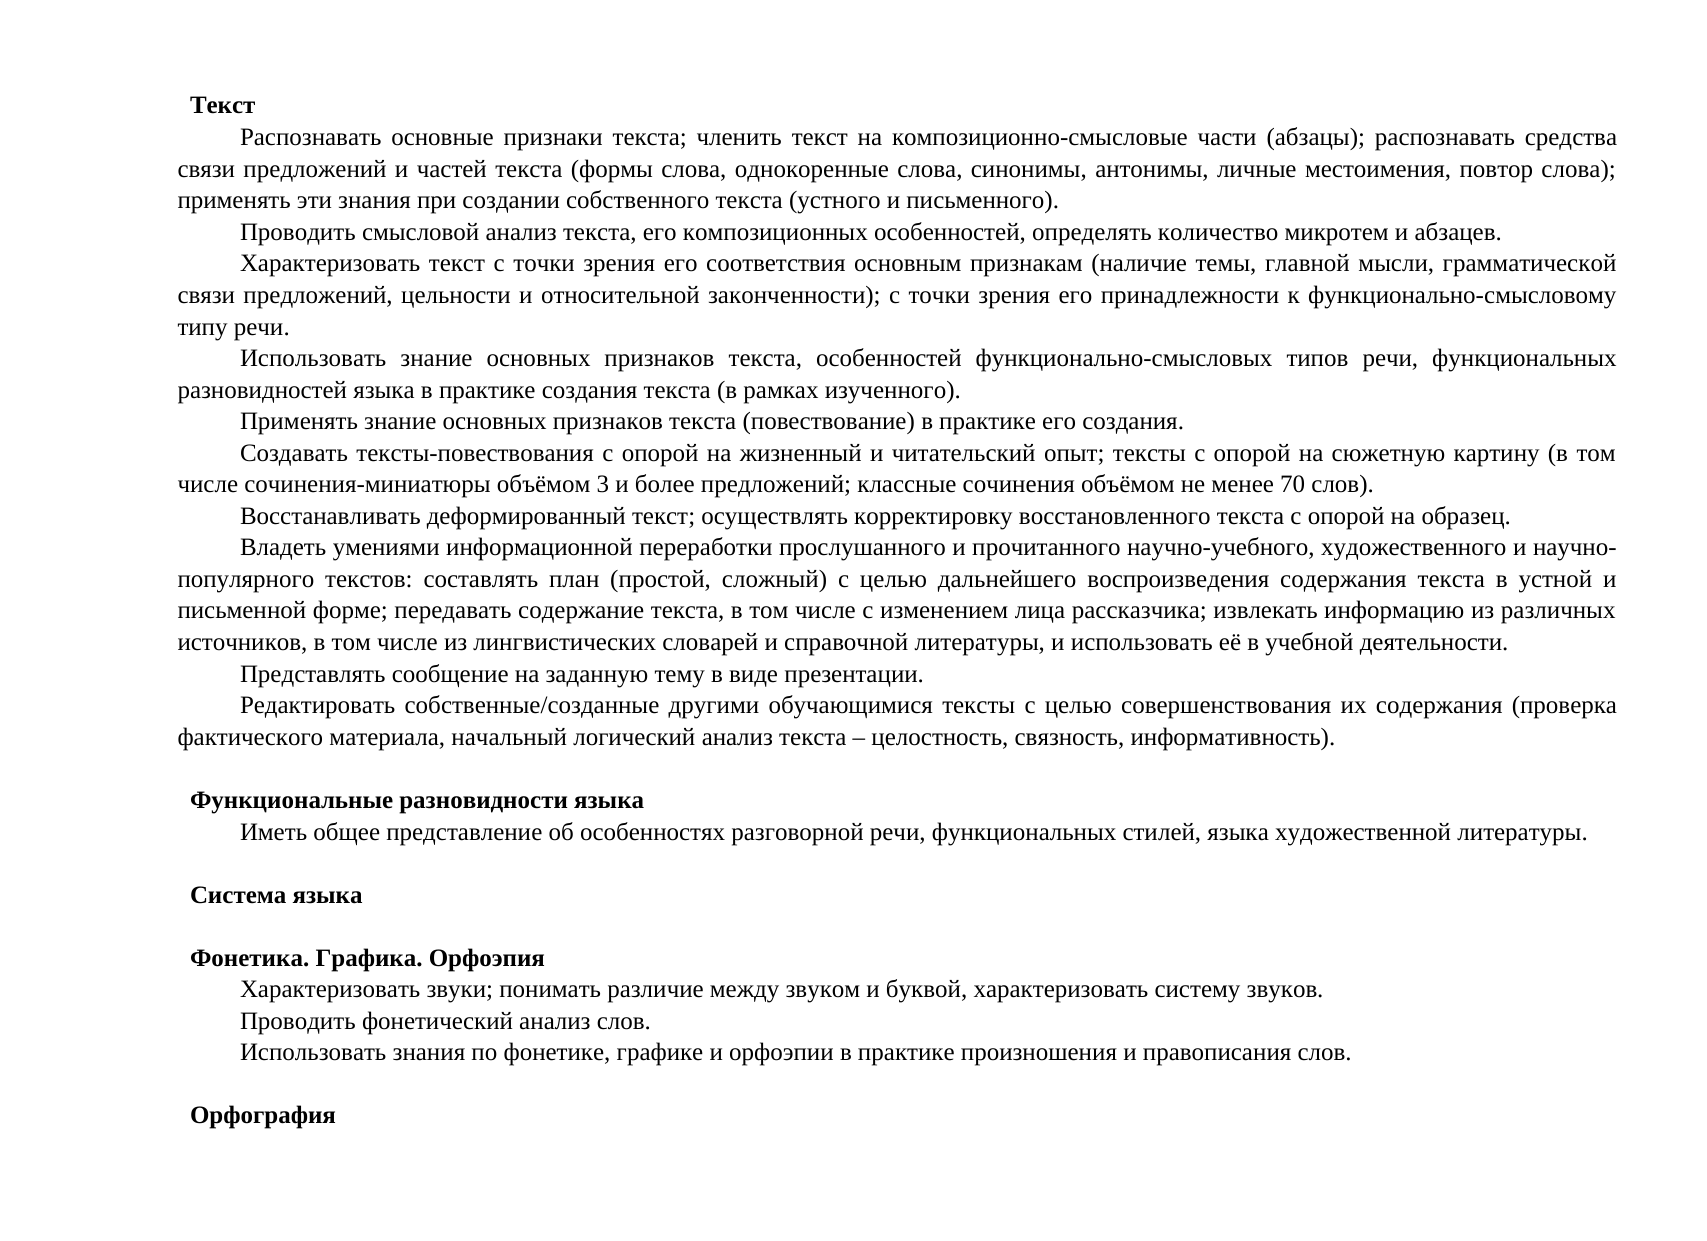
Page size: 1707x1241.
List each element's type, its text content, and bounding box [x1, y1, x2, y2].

text Иметь общее представление об особенностях разговорной речи, функциональных стилей, языка художественной литературы. [177, 817, 1618, 845]
text Использовать знание основных признаков текста, особенностей функционально-смысловых типов речи, функциональных разновидностей языка в практике создания текста (в рамках изученного). [177, 343, 1618, 403]
text Функциональные разновидности языка [190, 785, 1618, 814]
text Орфография [190, 1101, 1618, 1129]
text Текст [190, 91, 1618, 119]
text Проводить смысловой анализ текста, его композиционных особенностей, определять количество микротем и абзацев. [177, 217, 1618, 246]
text Распознавать основные признаки текста; членить текст на композиционно-смысловые части (абзацы); распознавать средства связи предложений и частей текста (формы слова, однокоренные слова, синонимы, антонимы, личные местоимения, повтор слова); применять эти знания при создании собственного текста (устного и письменного). [177, 122, 1618, 214]
text Создавать тексты-повествования с опорой на жизненный и читательский опыт; тексты с опорой на сюжетную картину (в том числе сочинения-миниатюры объёмом 3 и более предложений; классные сочинения объёмом не менее 70 слов). [177, 438, 1618, 498]
text Характеризовать текст с точки зрения его соответствия основным признакам (наличие темы, главной мысли, грамматической связи предложений, цельности и относительной законченности); с точки зрения его принадлежности к функционально-смысловому типу речи. [177, 248, 1618, 340]
text Система языка [190, 880, 1618, 908]
text Проводить фонетический анализ слов. [177, 1006, 1618, 1035]
text Характеризовать звуки; понимать различие между звуком и буквой, характеризовать систему звуков. [177, 974, 1618, 1003]
text Владеть умениями информационной переработки прослушанного и прочитанного научно-учебного, художественного и научно-популярного текстов: составлять план (простой, сложный) с целью дальнейшего воспроизведения содержания текста в устной и письменной форме; передавать содержание текста, в том числе с изменением лица рассказчика; извлекать информацию из различных источников, в том числе из лингвистических словарей и справочной литературы, и использовать её в учебной деятельности. [177, 532, 1618, 656]
text Использовать знания по фонетике, графике и орфоэпии в практике произношения и правописания слов. [177, 1037, 1618, 1066]
text Редактировать собственные/созданные другими обучающимися тексты с целью совершенствования их содержания (проверка фактического материала, начальный логический анализ текста – целостность, связность, информативность). [177, 690, 1618, 751]
text Применять знание основных признаков текста (повествование) в практике его создания. [177, 406, 1618, 435]
text Представлять сообщение на заданную тему в виде презентации. [177, 659, 1618, 687]
text Фонетика. Графика. Орфоэпия [190, 943, 1618, 972]
text Восстанавливать деформированный текст; осуществлять корректировку восстановленного текста с опорой на образец. [177, 501, 1618, 530]
